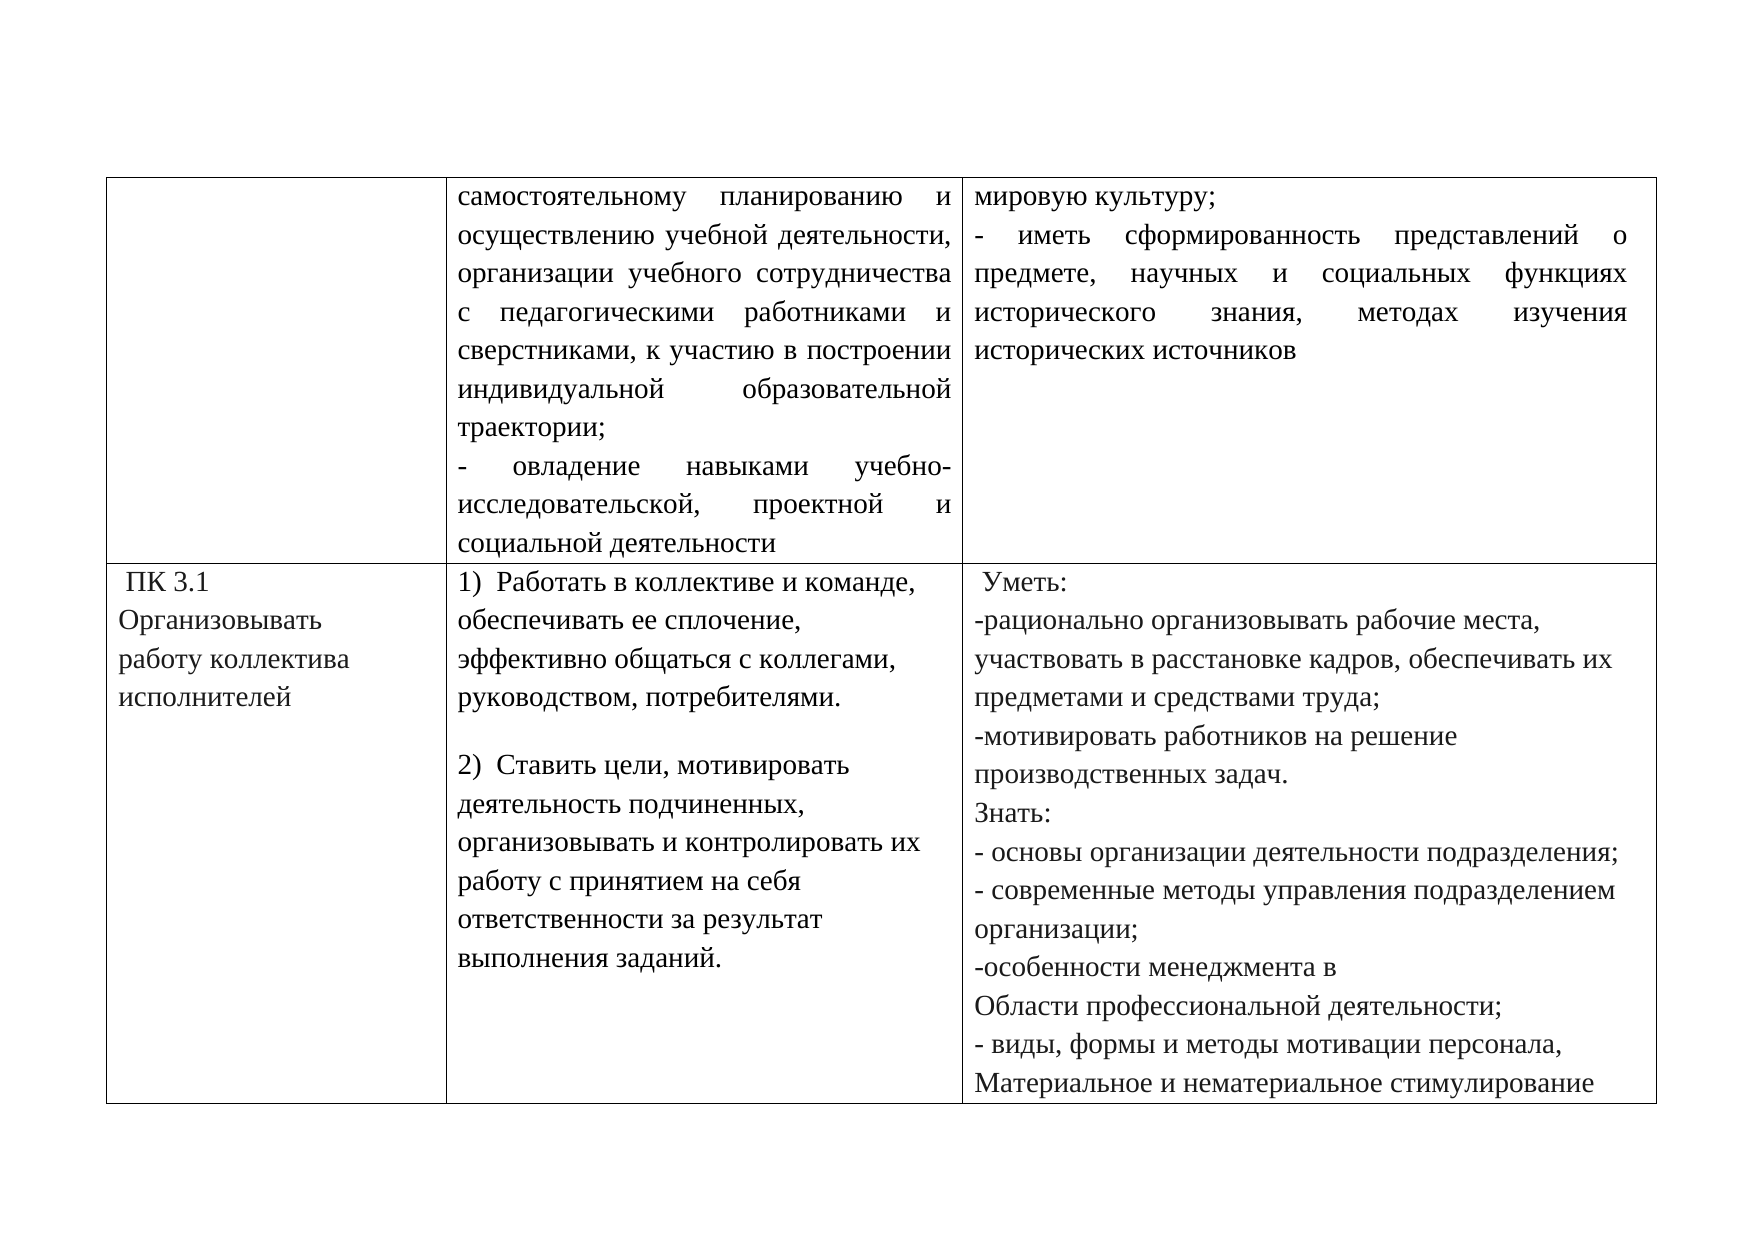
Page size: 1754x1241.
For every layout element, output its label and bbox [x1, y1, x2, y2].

table_cell [447, 564, 962, 1102]
table_cell [107, 178, 446, 563]
table_cell [963, 564, 1656, 1102]
table_cell [107, 564, 446, 1102]
table_cell [447, 178, 962, 563]
table_cell [963, 178, 1656, 563]
